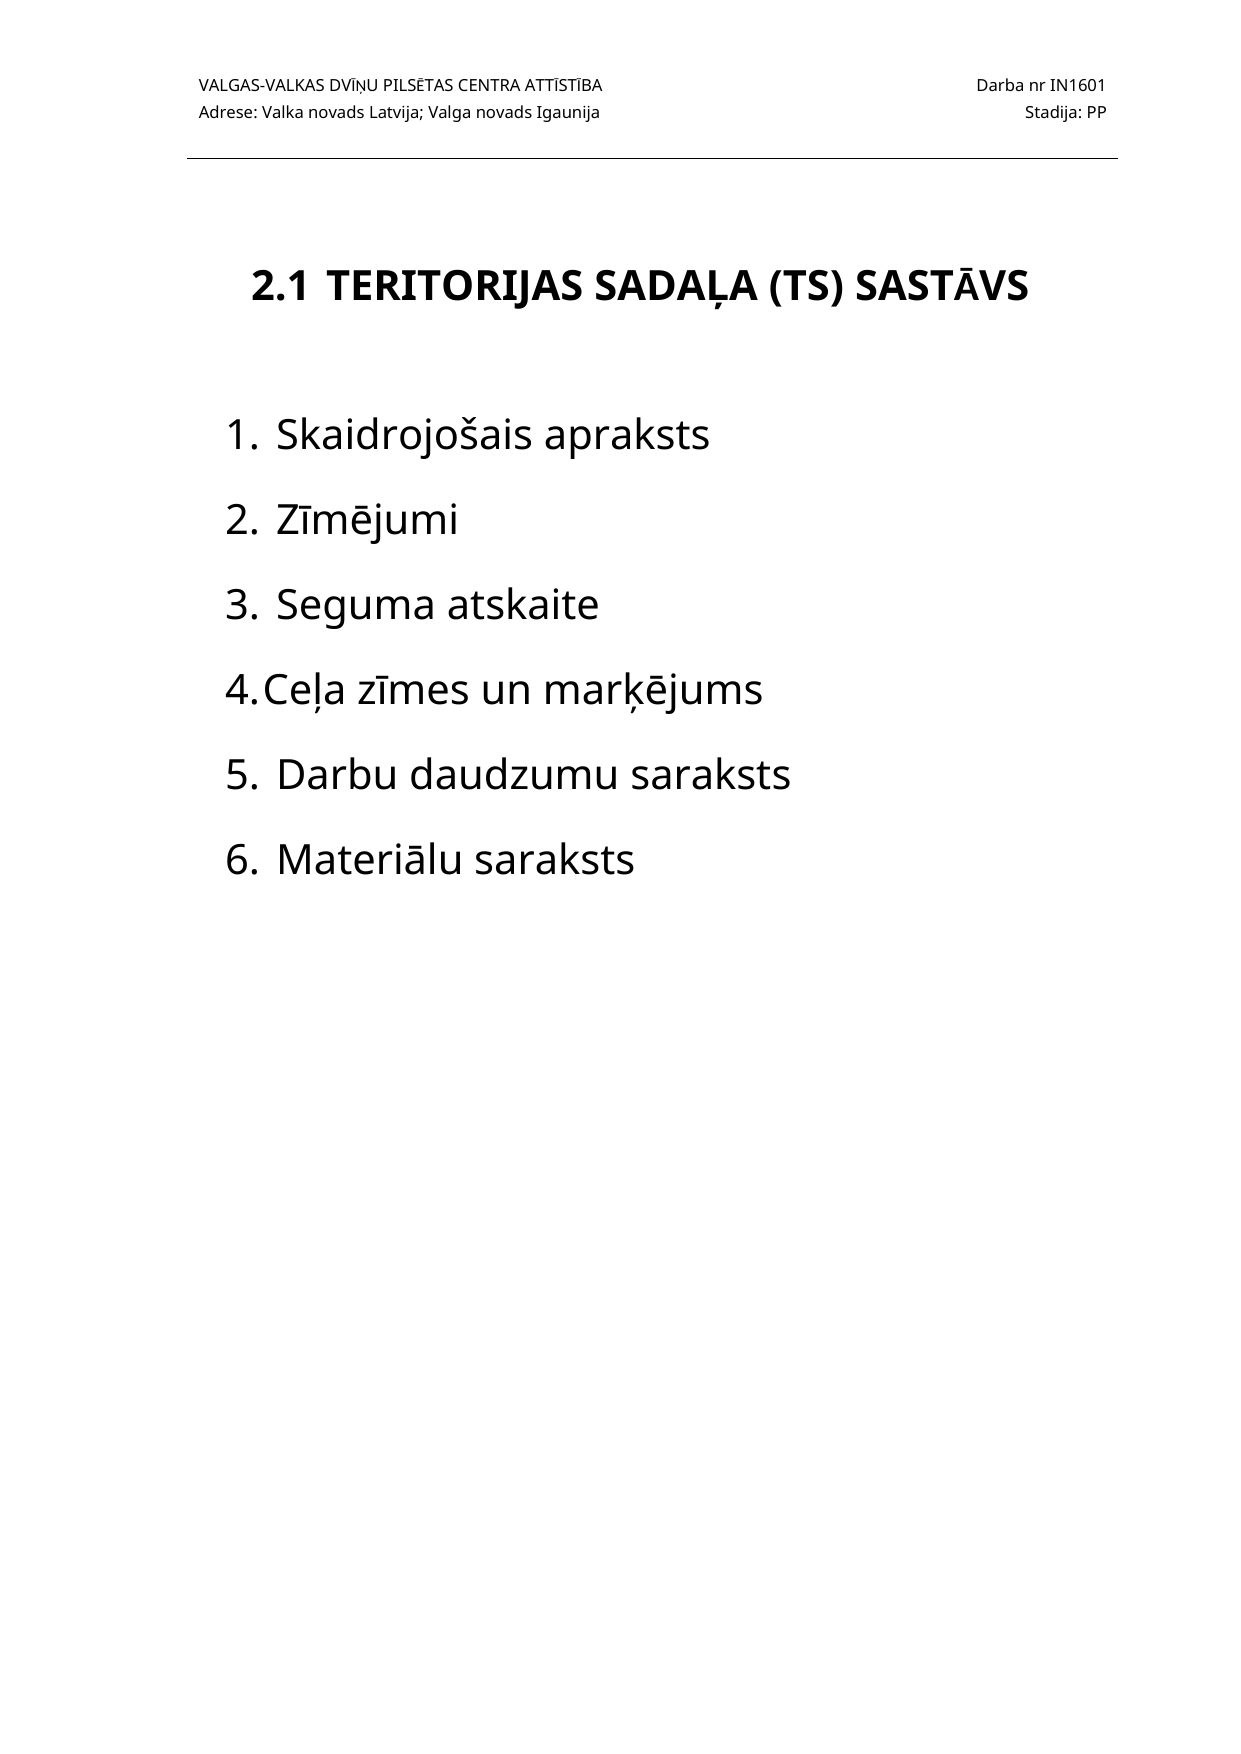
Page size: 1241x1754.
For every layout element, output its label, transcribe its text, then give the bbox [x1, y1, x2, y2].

list Zīmējumi [225, 490, 1092, 546]
list Ceļa zīmes un marķējums [225, 660, 1092, 717]
list Darbu daudzumu saraksts [225, 745, 1092, 802]
list Materiālu saraksts [225, 830, 1092, 887]
list Skaidrojošais apraksts [225, 404, 1092, 461]
subtitle 2.1 TERITORIJAS SADAĻA (TS) SASTĀVS [187, 256, 1092, 313]
list Seguma atskaite [225, 575, 1092, 632]
